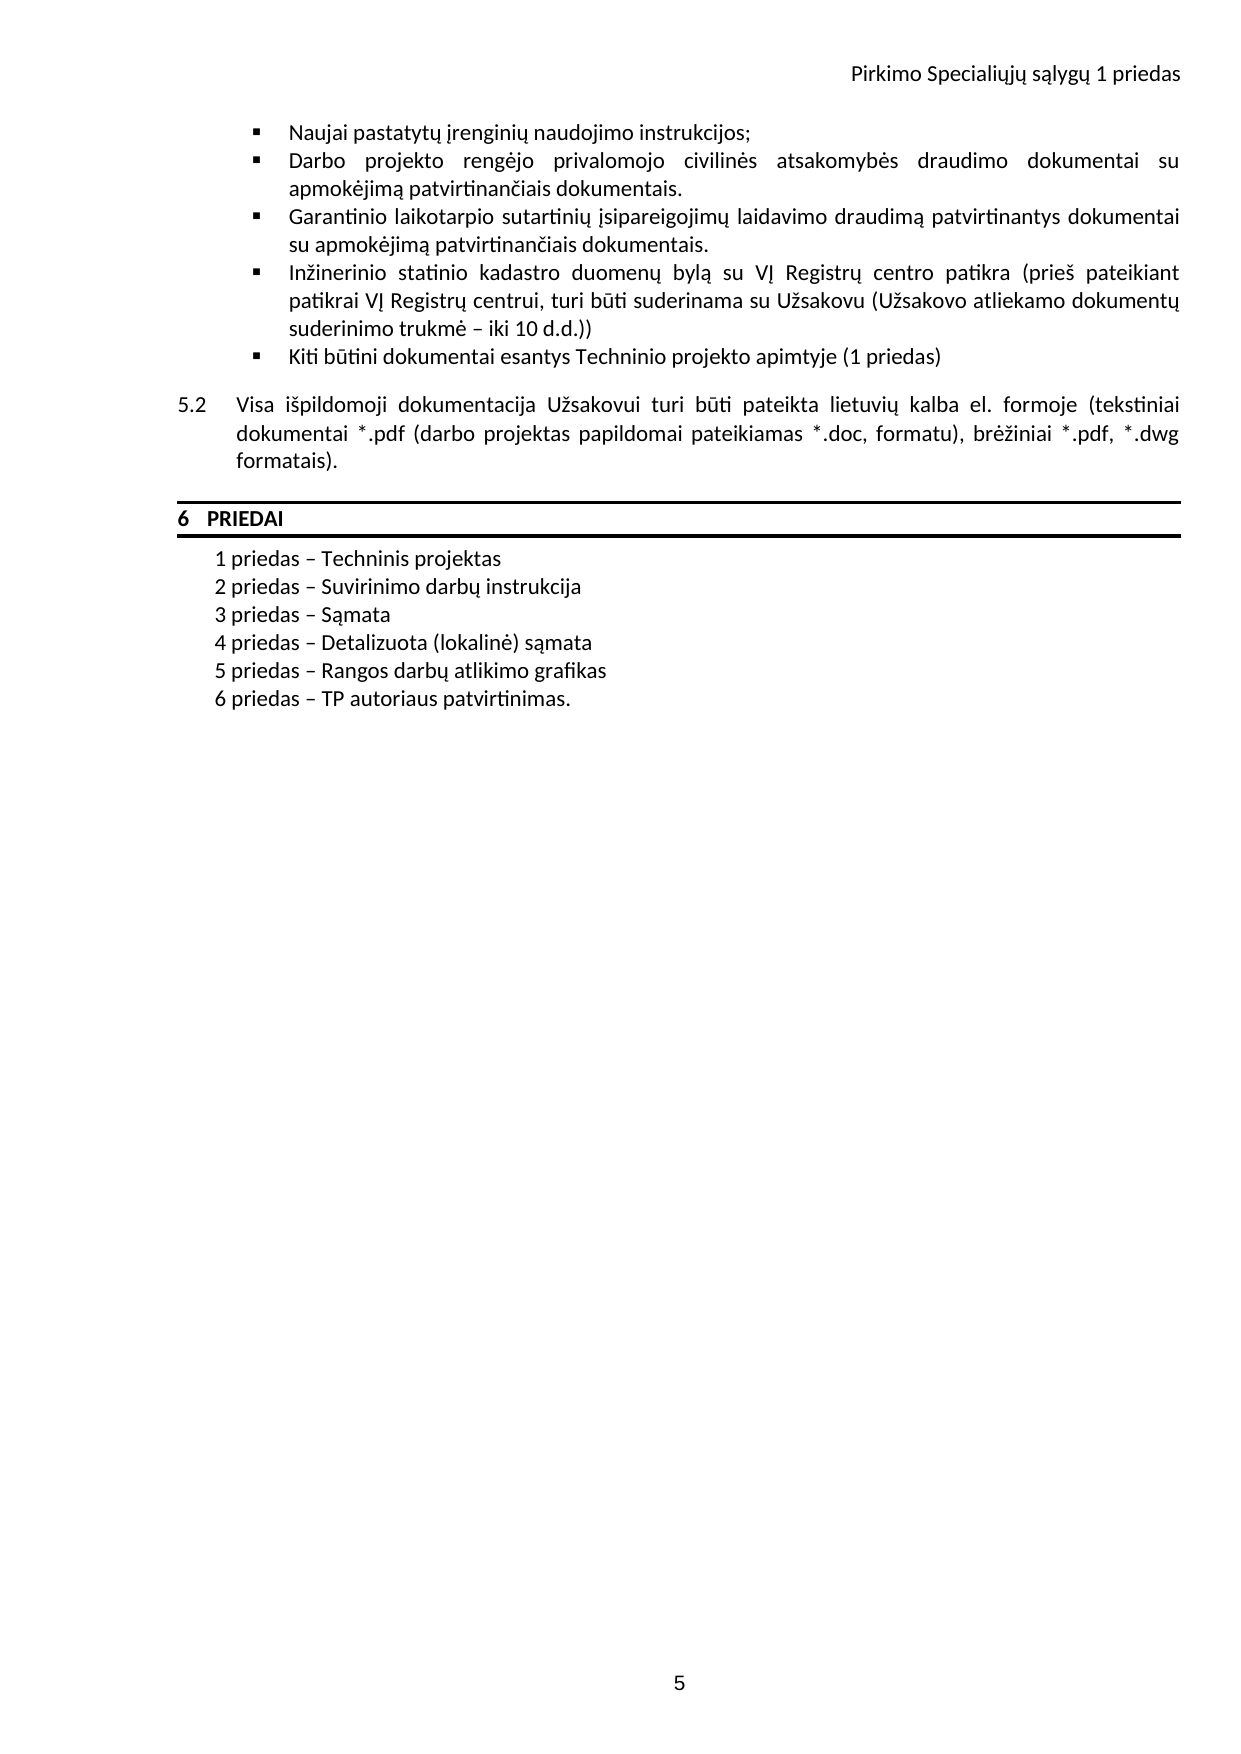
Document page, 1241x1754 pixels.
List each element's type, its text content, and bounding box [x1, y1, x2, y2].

list Inžinerinio statinio kadastro duomenų bylą su VĮ Registrų centro patikra (prieš pateikiant patikrai VĮ Registrų centrui, turi būti suderinama su Užsakovu (Užsakovo atliekamo dokumentų suderinimo trukmė – iki 10 d.d.)) [251, 258, 1181, 342]
text 1 priedas – Techninis projektas [177, 544, 1181, 572]
list PRIEDAI [177, 504, 1181, 534]
list Visa išpildomoji dokumentacija Užsakovui turi būti pateikta lietuvių kalba el. formoje (tekstiniai dokumentai *.pdf (darbo projektas papildomai pateikiamas *.doc, formatu), brėžiniai *.pdf, *.dwg formatais). [177, 391, 1181, 475]
list Kiti būtini dokumentai esantys Techninio projekto apimtyje (1 priedas) [251, 342, 1181, 370]
list Garantinio laikotarpio sutartinių įsipareigojimų laidavimo draudimą patvirtinantys dokumentai su apmokėjimą patvirtinančiais dokumentais. [251, 202, 1181, 258]
text 6 priedas – TP autoriaus patvirtinimas. [177, 684, 1181, 712]
list Darbo projekto rengėjo privalomojo civilinės atsakomybės draudimo dokumentai su apmokėjimą patvirtinančiais dokumentais. [251, 146, 1181, 202]
text 3 priedas – Sąmata [177, 600, 1181, 628]
list Naujai pastatytų įrenginių naudojimo instrukcijos; [251, 118, 1181, 146]
text 2 priedas – Suvirinimo darbų instrukcija [177, 572, 1181, 600]
text 5 priedas – Rangos darbų atlikimo grafikas [177, 656, 1181, 684]
text 4 priedas – Detalizuota (lokalinė) sąmata [177, 628, 1181, 656]
